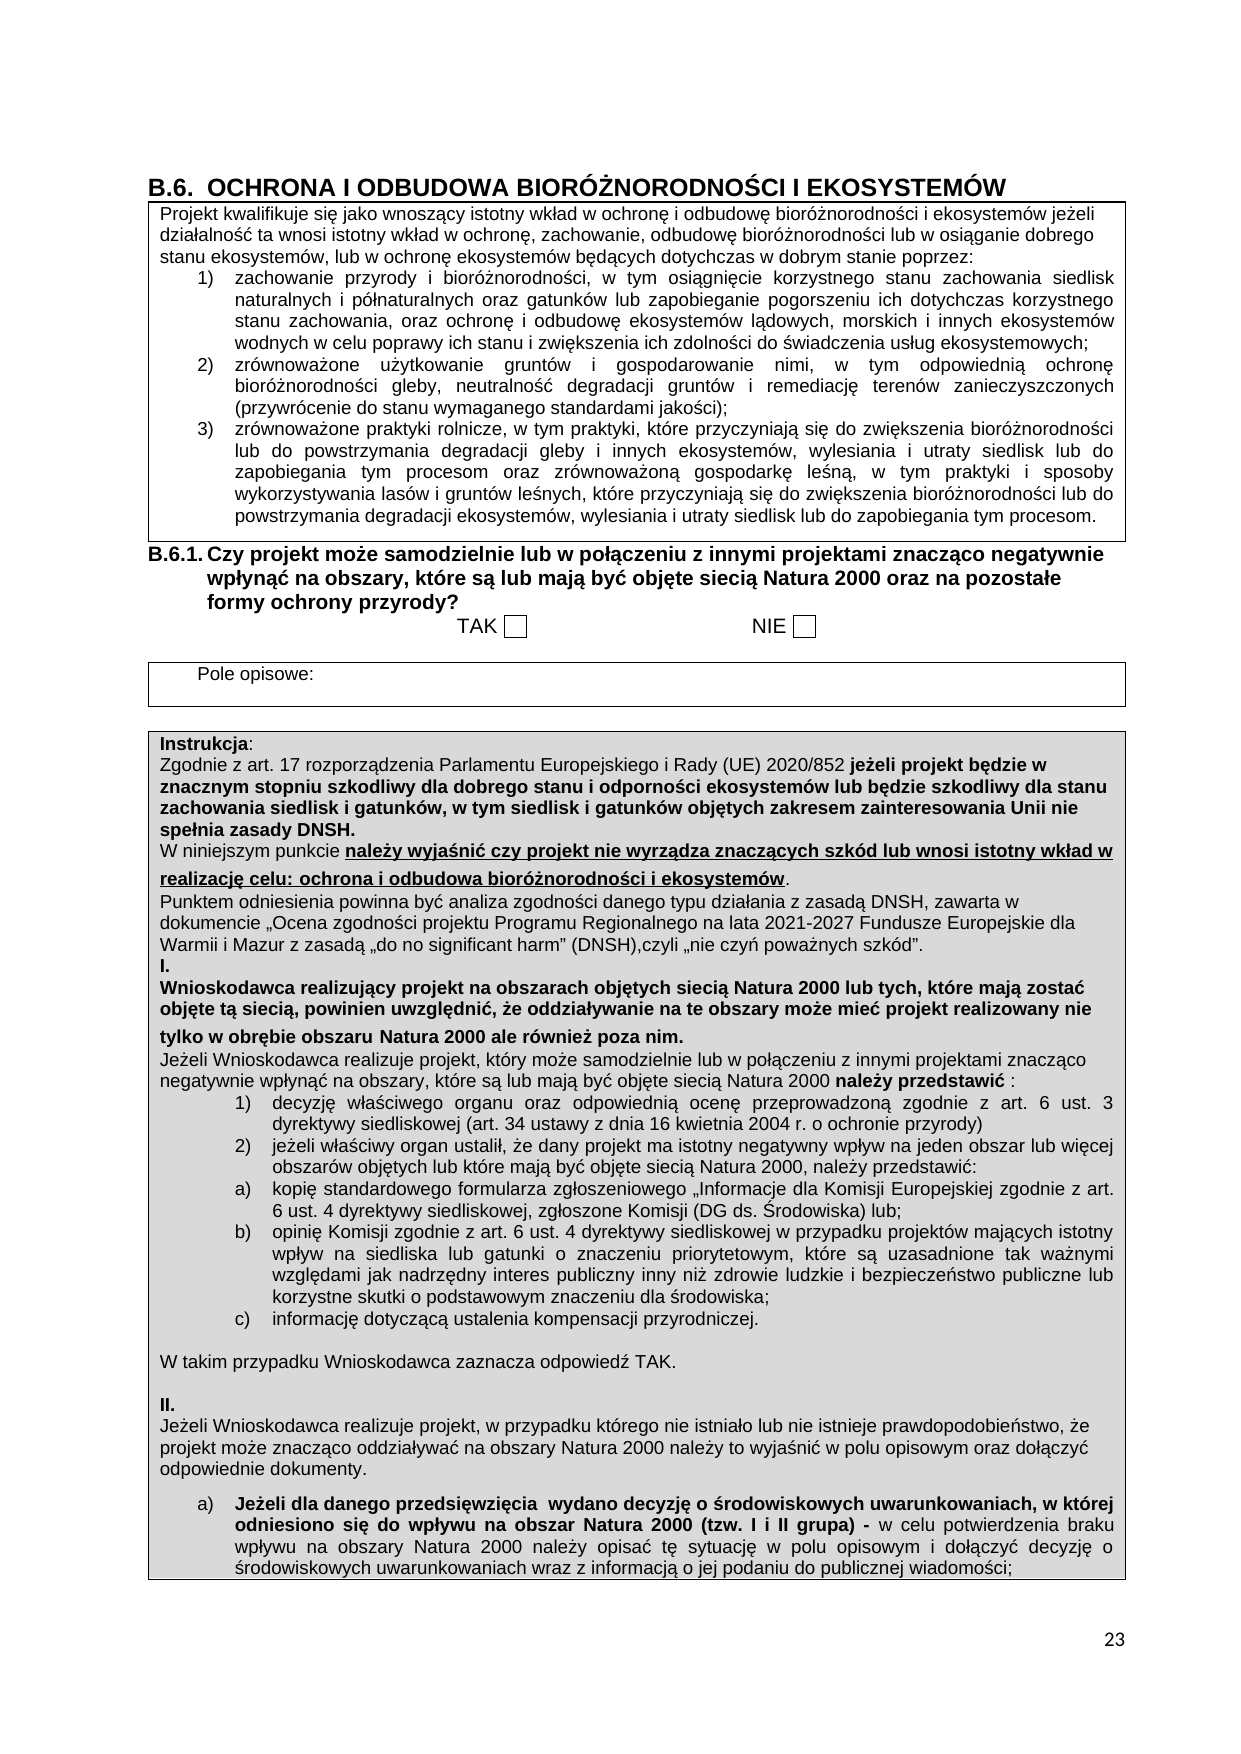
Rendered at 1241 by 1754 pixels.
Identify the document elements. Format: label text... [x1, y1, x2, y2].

table_header Projekt kwalifikuje się jako wnoszący istotny wkład w ochronę i odbudowę bioróżnorodności i ekosystemów jeżeli działalność ta wnosi istotny wkład w ochronę, zachowanie, odbudowę bioróżnorodności lub w osiąganie dobrego stanu ekosystemów, lub w ochronę ekosystemów będących dotychczas w dobrym stanie poprzez: zachowanie przyrody i bioróżnorodności, w tym osiągnięcie korzystnego stanu zachowania siedlisk naturalnych i półnaturalnych oraz gatunków lub zapobieganie pogorszeniu ich dotychczas korzystnego stanu zachowania, oraz ochronę i odbudowę ekosystemów lądowych, morskich i innych ekosystemów wodnych w celu poprawy ich stanu i zwiększenia ich zdolności do świadczenia usług ekosystemowych; zrównoważone użytkowanie gruntów i gospodarowanie nimi, w tym odpowiednią ochronę bioróżnorodności gleby, neutralność degradacji gruntów i remediację terenów zanieczyszczonych (przywrócenie do stanu wymaganego standardami jakości); zrównoważone praktyki rolnicze, w tym praktyki, które przyczyniają się do zwiększenia bioróżnorodności lub do powstrzymania degradacji gleby i innych ekosystemów, wylesiania i utraty siedlisk lub do zapobiegania tym procesom oraz zrównoważoną gospodarkę leśną, w tym praktyki i sposoby wykorzystywania lasów i gruntów leśnych, które przyczyniają się do zwiększenia bioróżnorodności lub do powstrzymania degradacji ekosystemów, wylesiania i utraty siedlisk lub do zapobiegania tym procesom. [149, 203, 1125, 541]
text B.6. OCHRONA I ODBUDOWA BIORÓŻNORODNOŚCI I EKOSYSTEMÓW [148, 173, 1125, 201]
text TAK NIE [148, 614, 1125, 638]
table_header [149, 732, 1125, 1578]
table_header Pole opisowe: [149, 663, 1125, 706]
text B.6.1. Czy projekt może samodzielnie lub w połączeniu z innymi projektami znacząco negatywnie wpłynąć na obszary, które są lub mają być objęte siecią Natura 2000 oraz na pozostałe formy ochrony przyrody? [148, 542, 1125, 614]
